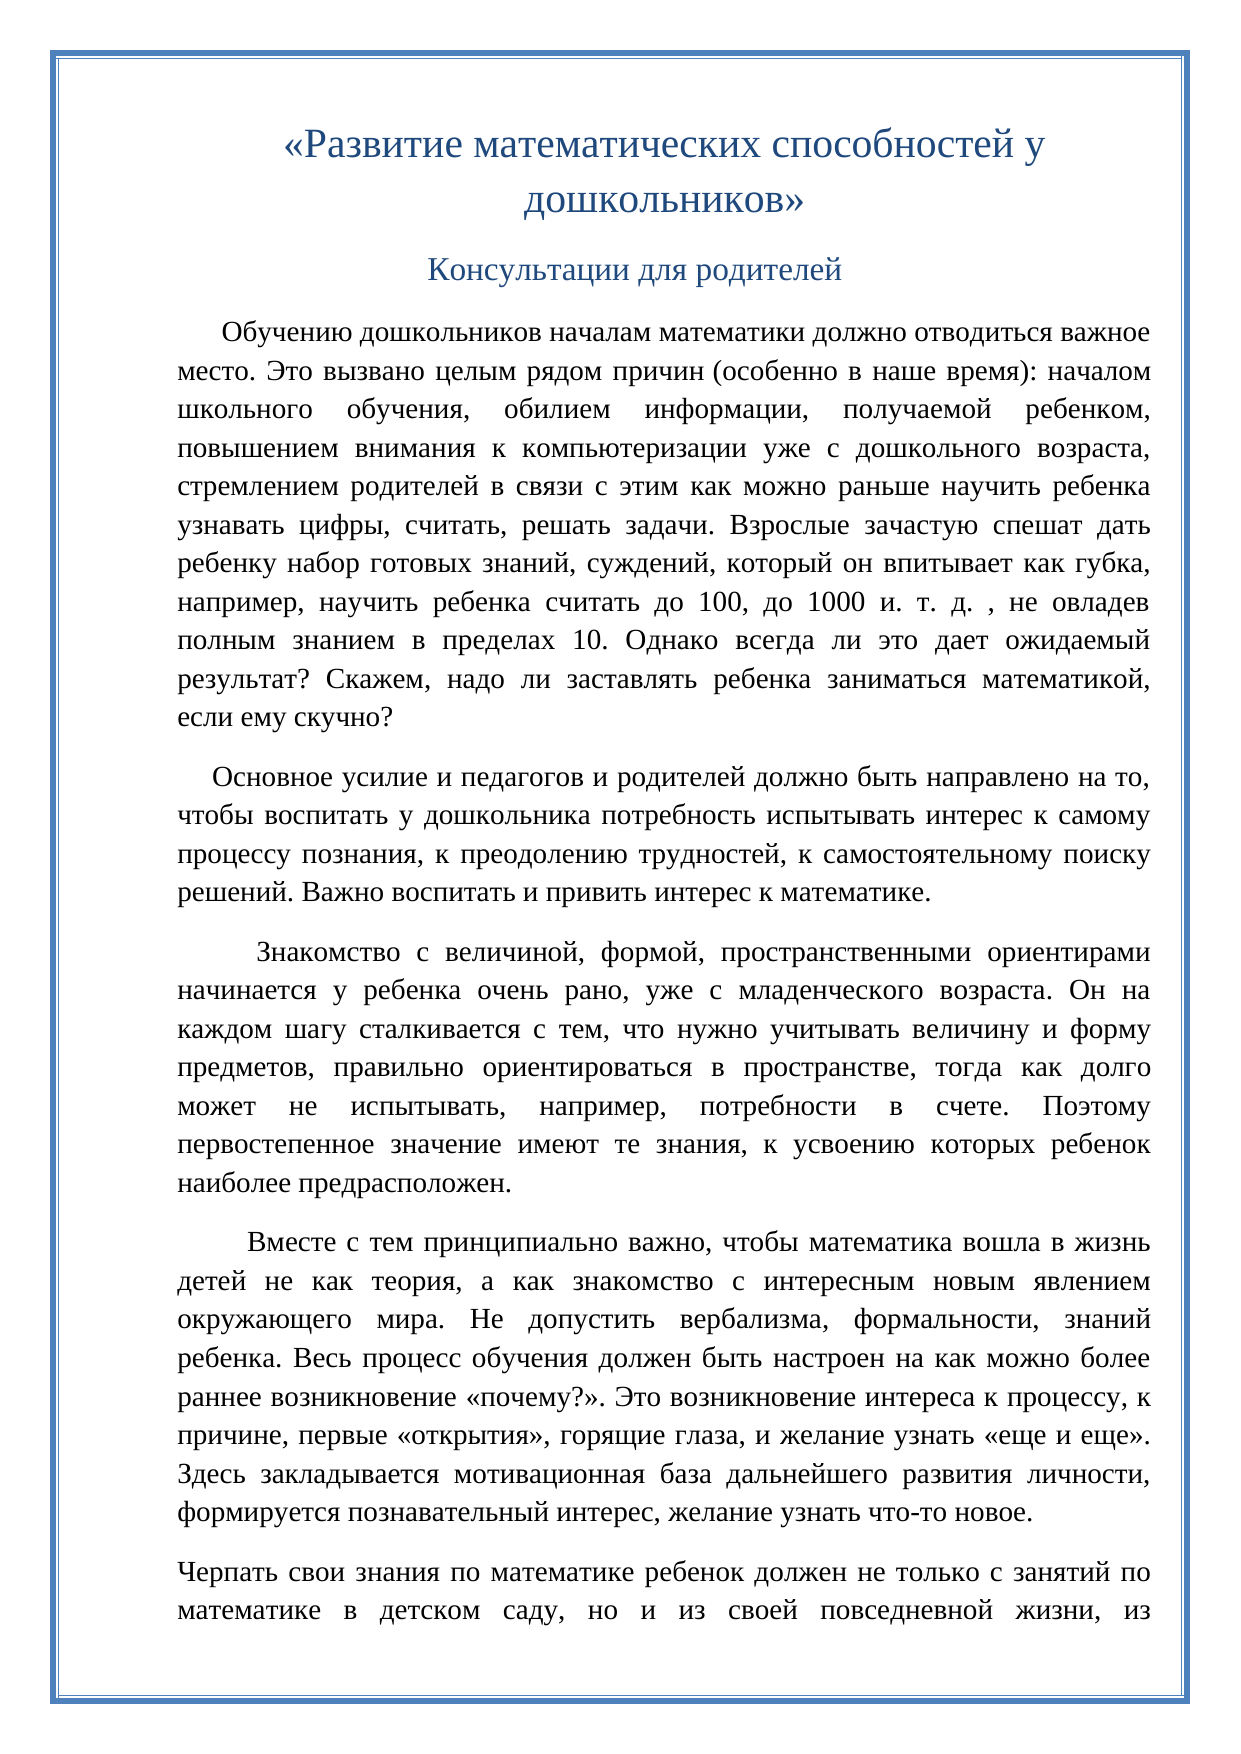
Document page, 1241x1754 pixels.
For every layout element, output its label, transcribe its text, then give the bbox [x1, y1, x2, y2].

text Основное усилие и педагогов и родителей должно быть направлено на то, чтобы воспитать у дошкольника потребность испытывать интерес к самому процессу познания, к преодолению трудностей, к самостоятельному поиску решений. Важно воспитать и привить интерес к математике. [177, 759, 1152, 908]
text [177, 1554, 1152, 1626]
text Вместе с тем принципиально важно, чтобы математика вошла в жизнь детей не как теория, а как знакомство с интересным новым явлением окружающего мира. Не допустить вербализма, формальности, знаний ребенка. Весь процесс обучения должен быть настроен на как можно более раннее возникновение «почему?». Это возникновение интереса к процессу, к причине, первые «открытия», горящие глаза, и желание узнать «еще и еще». Здесь закладывается мотивационная база дальнейшего развития личности, формируется познавательный интерес, желание узнать что-то новое. [177, 1224, 1152, 1528]
text «Развитие математических способностей у дошкольников» [177, 118, 1152, 221]
text Обучению дошкольников началам математики должно отводиться важное место. Это вызвано целым рядом причин (особенно в наше время): началом школьного обучения, обилием информации, получаемой ребенком, повышением внимания к компьютеризации уже с дошкольного возраста, стремлением родителей в связи с этим как можно раньше научить ребенка узнавать цифры, считать, решать задачи. Взрослые зачастую спешат дать ребенку набор готовых знаний, суждений, который он впитывает как губка, например, научить ребенка считать до 100, до 1000 и. т. д. , не овладев полным знанием в пределах 10. Однако всегда ли это дает ожидаемый результат? Скажем, надо ли заставлять ребенка заниматься математикой, если ему скучно? [177, 314, 1152, 733]
text Консультации для родителей [177, 249, 1152, 287]
text Знакомство с величиной, формой, пространственными ориентирами начинается у ребенка очень рано, уже с младенческого возраста. Он на каждом шагу сталкивается с тем, что нужно учитывать величину и форму предметов, правильно ориентироваться в пространстве, тогда как долго может не испытывать, например, потребности в счете. Поэтому первостепенное значение имеют те знания, к усвоению которых ребенок наиболее предрасположен. [177, 934, 1152, 1199]
